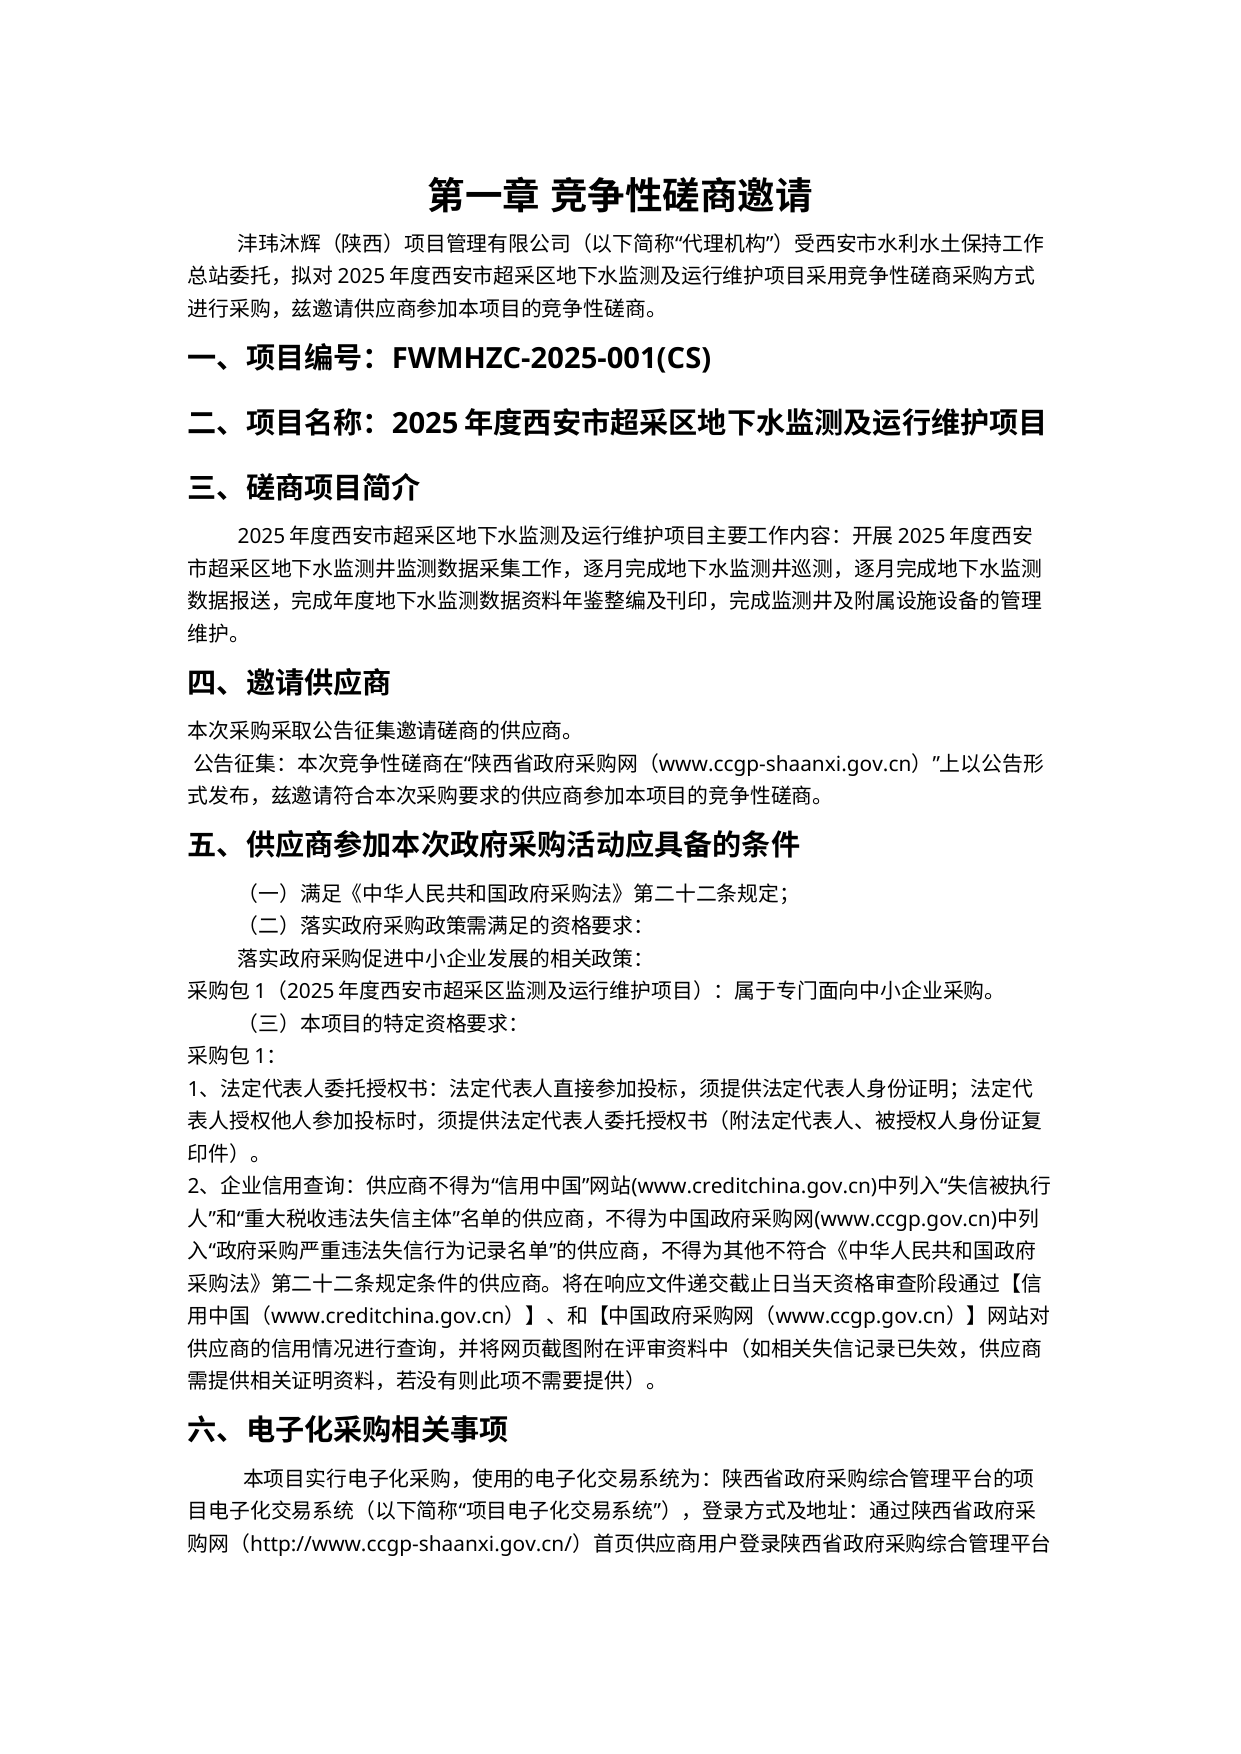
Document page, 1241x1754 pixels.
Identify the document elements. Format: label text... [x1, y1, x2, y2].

text 本次采购采取公告征集邀请磋商的供应商。 [187, 714, 1053, 747]
text 五、供应商参加本次政府采购活动应具备的条件 [187, 812, 1053, 877]
text 二、项目名称：2025年度西安市超采区地下水监测及运行维护项目 [187, 389, 1053, 454]
text （三）本项目的特定资格要求： [187, 1007, 1053, 1039]
text 1、法定代表人委托授权书：法定代表人直接参加投标，须提供法定代表人身份证明；法定代表人授权他人参加投标时，须提供法定代表人委托授权书（附法定代表人、被授权人身份证复印件）。 [187, 1072, 1053, 1169]
text 采购包1（2025年度西安市超采区监测及运行维护项目）：属于专门面向中小企业采购。 [187, 974, 1053, 1007]
text 六、电子化采购相关事项 [187, 1397, 1053, 1462]
text 落实政府采购促进中小企业发展的相关政策： [187, 942, 1053, 974]
text 沣玮沐辉（陕西）项目管理有限公司（以下简称“代理机构”）受西安市水利水土保持工作总站委托，拟对2025年度西安市超采区地下水监测及运行维护项目采用竞争性磋商采购方式进行采购，兹邀请供应商参加本项目的竞争性磋商。 [187, 227, 1053, 324]
text （一）满足《中华人民共和国政府采购法》第二十二条规定； [187, 877, 1053, 909]
text 四、邀请供应商 [187, 649, 1053, 714]
text 2、企业信用查询：供应商不得为“信用中国”网站(www.creditchina.gov.cn)中列入“失信被执行人”和“重大税收违法失信主体”名单的供应商，不得为中国政府采购网(www.ccgp.gov.cn)中列入“政府采购严重违法失信行为记录名单”的供应商，不得为其他不符合《中华人民共和国政府采购法》第二十二条规定条件的供应商。将在响应文件递交截止日当天资格审查阶段通过【信用中国（www.creditchina.gov.cn）】、和【中国政府采购网（www.ccgp.gov.cn）】网站对供应商的信用情况进行查询，并将网页截图附在评审资料中（如相关失信记录已失效，供应商需提供相关证明资料，若没有则此项不需要提供）。 [187, 1169, 1053, 1397]
text 一、项目编号：FWMHZC-2025-001(CS) [187, 324, 1053, 389]
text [187, 1462, 1053, 1559]
text 三、磋商项目简介 [187, 454, 1053, 519]
text （二）落实政府采购政策需满足的资格要求： [187, 909, 1053, 942]
text 采购包1： [187, 1039, 1053, 1072]
text 公告征集：本次竞争性磋商在“陕西省政府采购网（www.ccgp-shaanxi.gov.cn）”上以公告形式发布，兹邀请符合本次采购要求的供应商参加本项目的竞争性磋商。 [187, 747, 1053, 812]
text 2025年度西安市超采区地下水监测及运行维护项目主要工作内容：开展2025年度西安市超采区地下水监测井监测数据采集工作，逐月完成地下水监测井巡测，逐月完成地下水监测数据报送，完成年度地下水监测数据资料年鉴整编及刊印，完成监测井及附属设施设备的管理维护。 [187, 519, 1053, 649]
text 第一章 竞争性磋商邀请 [187, 162, 1053, 227]
